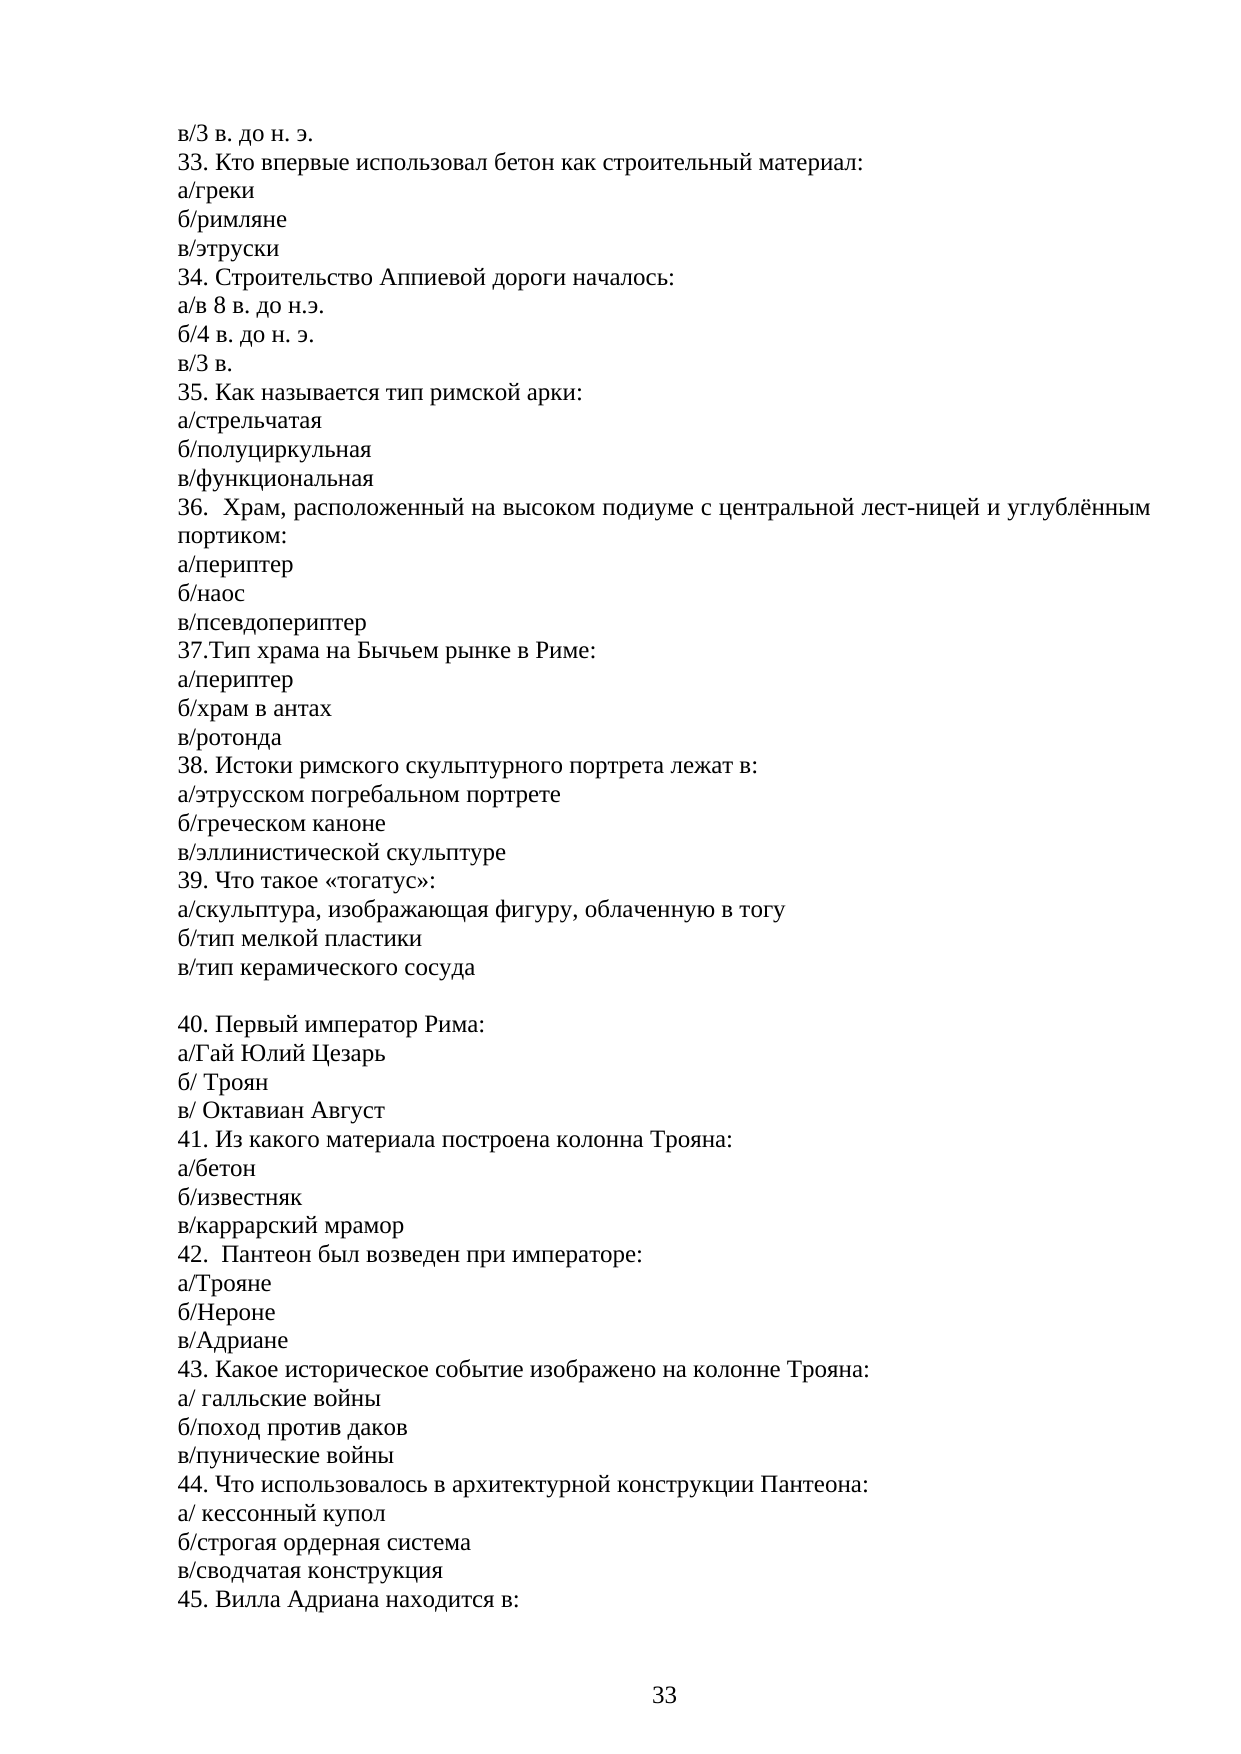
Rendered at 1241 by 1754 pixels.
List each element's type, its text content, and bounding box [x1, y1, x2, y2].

text а/греки [177, 176, 1152, 204]
text б/наос [177, 578, 1152, 607]
text 40. Первый император Рима: [177, 1009, 1152, 1038]
text 42. Пантеон был возведен при императоре: [177, 1239, 1152, 1268]
text 37.Тип храма на Бычьем рынке в Риме: [177, 636, 1152, 664]
text а/скульптура, изображающая фигуру, облаченную в тогу [177, 894, 1152, 923]
text в/псевдопериптер [177, 607, 1152, 636]
text б/строгая ордерная система [177, 1527, 1152, 1556]
text в/пунические войны [177, 1441, 1152, 1469]
text в/эллинистической скульптуре [177, 837, 1152, 866]
text 44. Что использовалось в архитектурной конструкции Пантеона: [177, 1469, 1152, 1498]
text б/поход против даков [177, 1412, 1152, 1441]
text а/Трояне [177, 1268, 1152, 1297]
text б/Нероне [177, 1297, 1152, 1326]
text а/периптер [177, 664, 1152, 693]
text б/римляне [177, 204, 1152, 233]
text 38. Истоки римского скульптурного портрета лежат в: [177, 751, 1152, 779]
text а/ галльские войны [177, 1383, 1152, 1412]
text в/каррарский мрамор [177, 1211, 1152, 1239]
text в/ Октавиан Август [177, 1096, 1152, 1124]
text б/известняк [177, 1182, 1152, 1211]
text б/тип мелкой пластики [177, 923, 1152, 952]
text б/храм в антах [177, 693, 1152, 722]
text б/полуциркульная [177, 434, 1152, 463]
text в/этруски [177, 233, 1152, 262]
text а/бетон [177, 1153, 1152, 1182]
text а/Гай Юлий Цезарь [177, 1038, 1152, 1067]
text в/3 в. до н. э. [177, 118, 1152, 147]
text а/этрусском погребальном портрете [177, 779, 1152, 808]
text в/сводчатая конструкция [177, 1556, 1152, 1584]
text в/ротонда [177, 722, 1152, 751]
text 39. Что такое «тогатус»: [177, 866, 1152, 894]
text в/тип керамического сосуда [177, 952, 1152, 981]
text в/Адриане [177, 1326, 1152, 1354]
text б/греческом каноне [177, 808, 1152, 837]
text 36. Храм, расположенный на высоком подиуме с центральной лест-ницей и углублённым портиком: [177, 492, 1152, 549]
text б/4 в. до н. э. [177, 319, 1152, 348]
text а/стрельчатая [177, 406, 1152, 434]
text б/ Троян [177, 1067, 1152, 1096]
text 43. Какое историческое событие изображено на колонне Трояна: [177, 1354, 1152, 1383]
text 33. Кто впервые использовал бетон как строительный материал: [177, 147, 1152, 176]
text в/функциональная [177, 463, 1152, 492]
text 34. Строительство Аппиевой дороги началось: [177, 262, 1152, 291]
text а/в 8 в. до н.э. [177, 291, 1152, 319]
text 45. Вилла Адриана находится в: [177, 1584, 1152, 1613]
text 41. Из какого материала построена колонна Трояна: [177, 1124, 1152, 1153]
text 35. Как называется тип римской арки: [177, 377, 1152, 406]
text в/3 в. [177, 348, 1152, 377]
text а/периптер [177, 549, 1152, 578]
text а/ кессонный купол [177, 1498, 1152, 1527]
